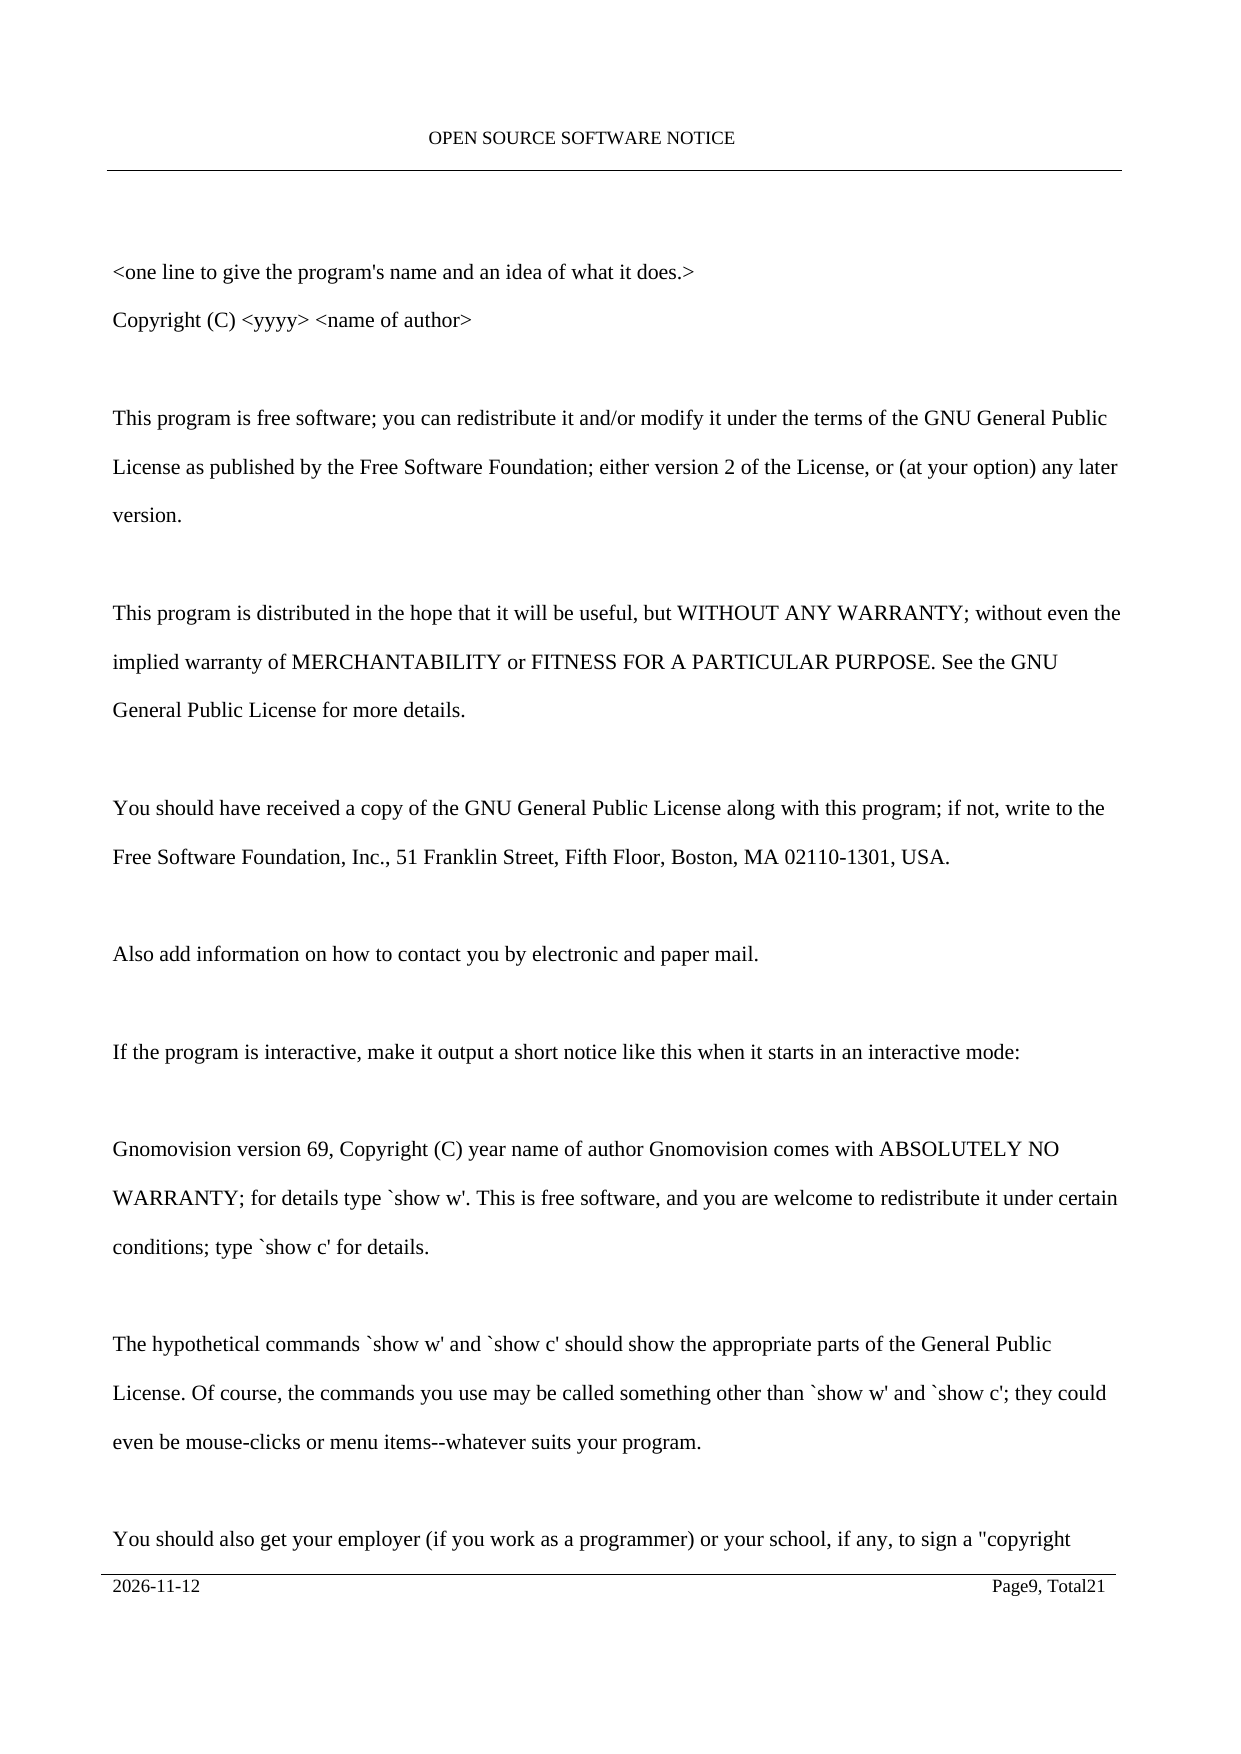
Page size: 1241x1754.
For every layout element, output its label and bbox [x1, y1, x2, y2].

text [112, 206, 1128, 1555]
